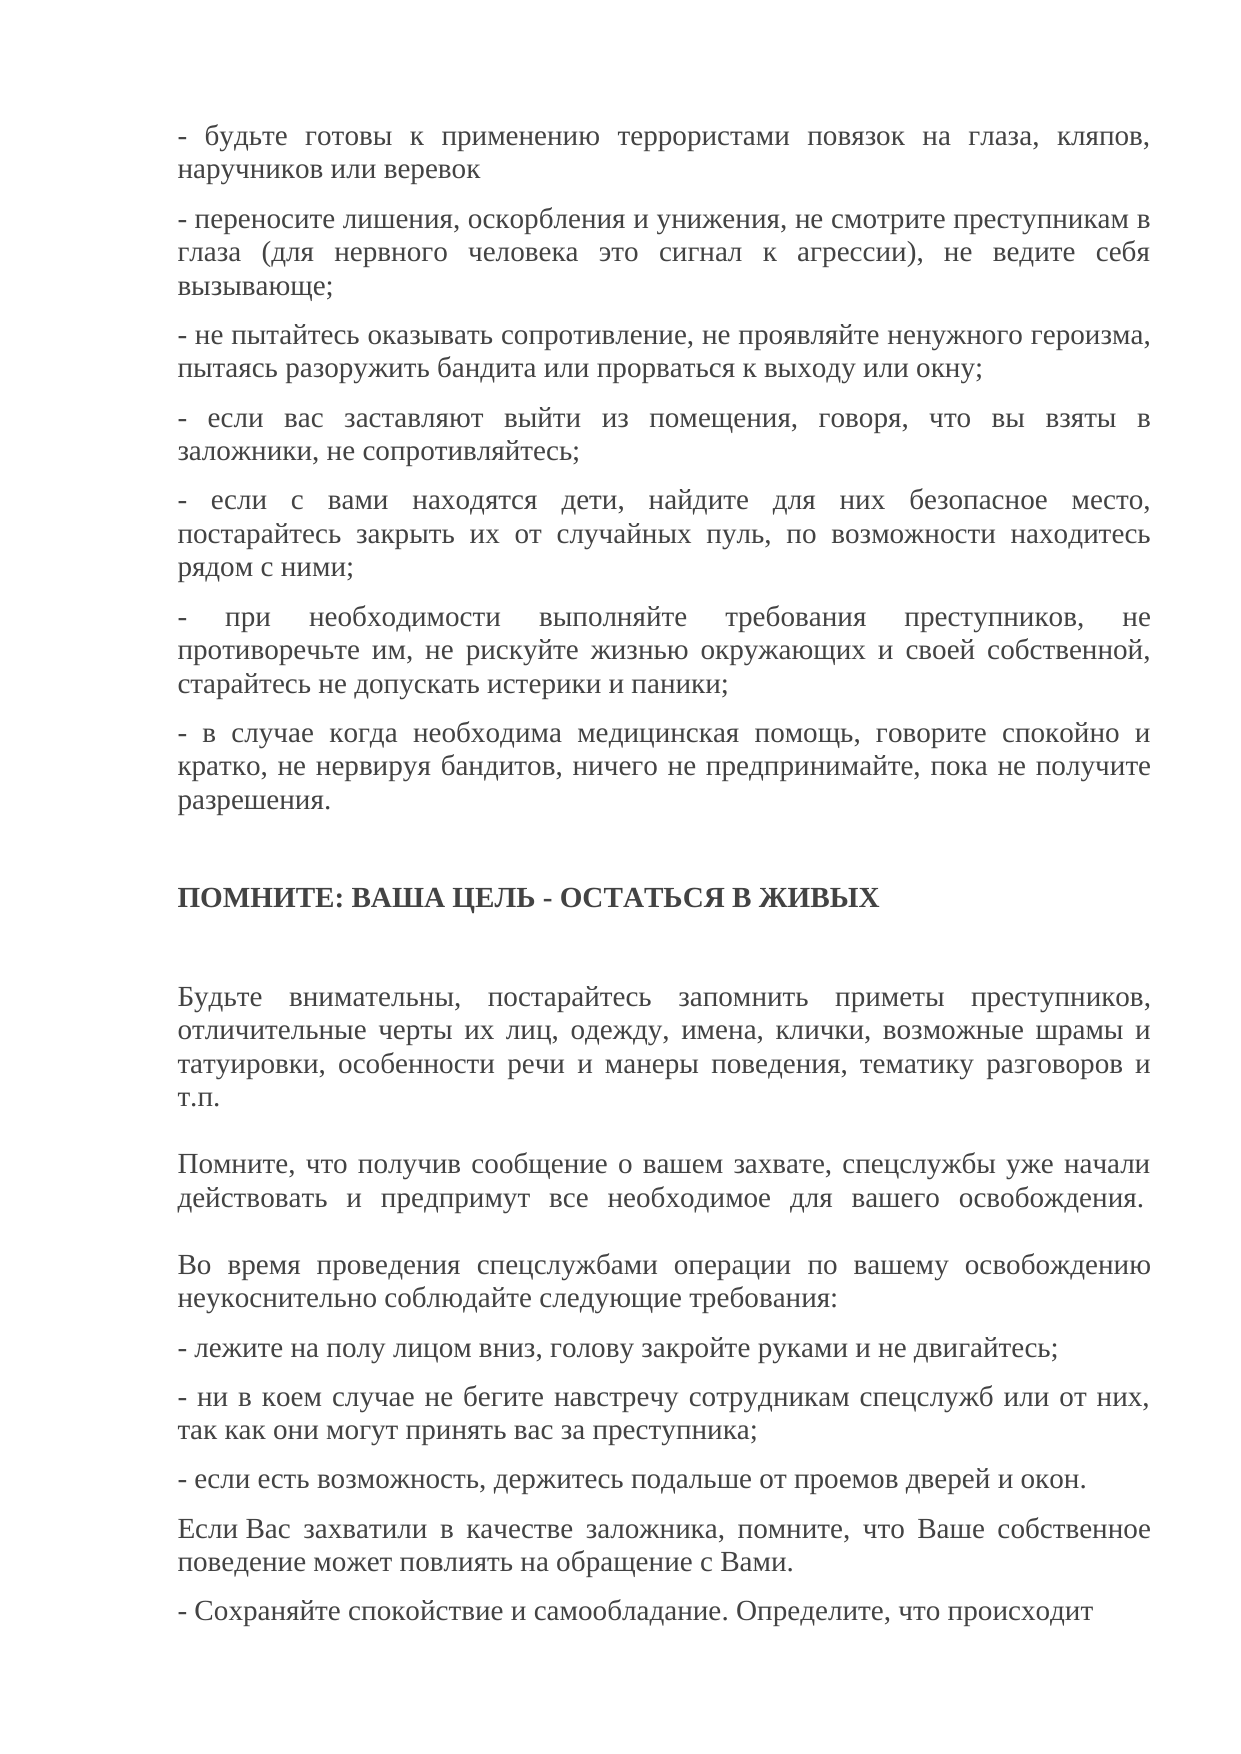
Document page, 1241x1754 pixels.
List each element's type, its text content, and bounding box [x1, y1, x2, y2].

text - если есть возможность, держитесь подальше от проемов дверей и окон. [177, 1462, 1152, 1495]
text - если с вами находятся дети, найдите для них безопасное место, постарайтесь закрыть их от случайных пуль, по возможности находитесь рядом с ними; [177, 482, 1152, 583]
text - ни в коем случае не бегите навстречу сотрудникам спецслужб или от них, так как они могут принять вас за преступника; [177, 1379, 1152, 1446]
text - Сохраняйте спокойствие и самообладание. Определите, что происходит [177, 1593, 1152, 1627]
text - переносите лишения, оскорбления и унижения, не смотрите преступникам в глаза (для нервного человека это сигнал к агрессии), не ведите себя вызывающе; [177, 201, 1152, 301]
text - лежите на полу лицом вниз, голову закройте руками и не двигайтесь; [177, 1330, 1152, 1363]
text - в случае когда необходима медицинская помощь, говорите спокойно и кратко, не нервируя бандитов, ничего не предпринимайте, пока не получите разрешения. [177, 715, 1152, 816]
text - при необходимости выполняйте требования преступников, не противоречьте им, не рискуйте жизнью окружающих и своей собственной, старайтесь не допускать истерики и паники; [177, 599, 1152, 699]
text ПОМНИТЕ: ВАША ЦЕЛЬ - ОСТАТЬСЯ В ЖИВЫХ [177, 880, 1152, 914]
text - если вас заставляют выйти из помещения, говоря, что вы взяты в заложники, не сопротивляйтесь; [177, 400, 1152, 467]
text - не пытайтесь оказывать сопротивление, не проявляйте ненужного героизма, пытаясь разоружить бандита или прорваться к выходу или окну; [177, 317, 1152, 384]
text Будьте внимательны, постарайтесь запомнить приметы преступников, отличительные черты их лиц, одежду, имена, клички, возможные шрамы и татуировки, особенности речи и манеры поведения, тематику разговоров и т.п. Помните, что получив сообщение о вашем захвате, спецслужбы уже начали действовать и предпримут все необходимое для вашего освобождения. Во время проведения спецслужбами операции по вашему освобождению неукоснительно соблюдайте следующие требования: [177, 979, 1152, 1314]
text - будьте готовы к применению террористами повязок на глаза, кляпов, наручников или веревок [177, 118, 1152, 185]
text Если Вас захватили в качестве заложника, помните, что Ваше собственное поведение может повлиять на обращение с Вами. [177, 1511, 1152, 1578]
